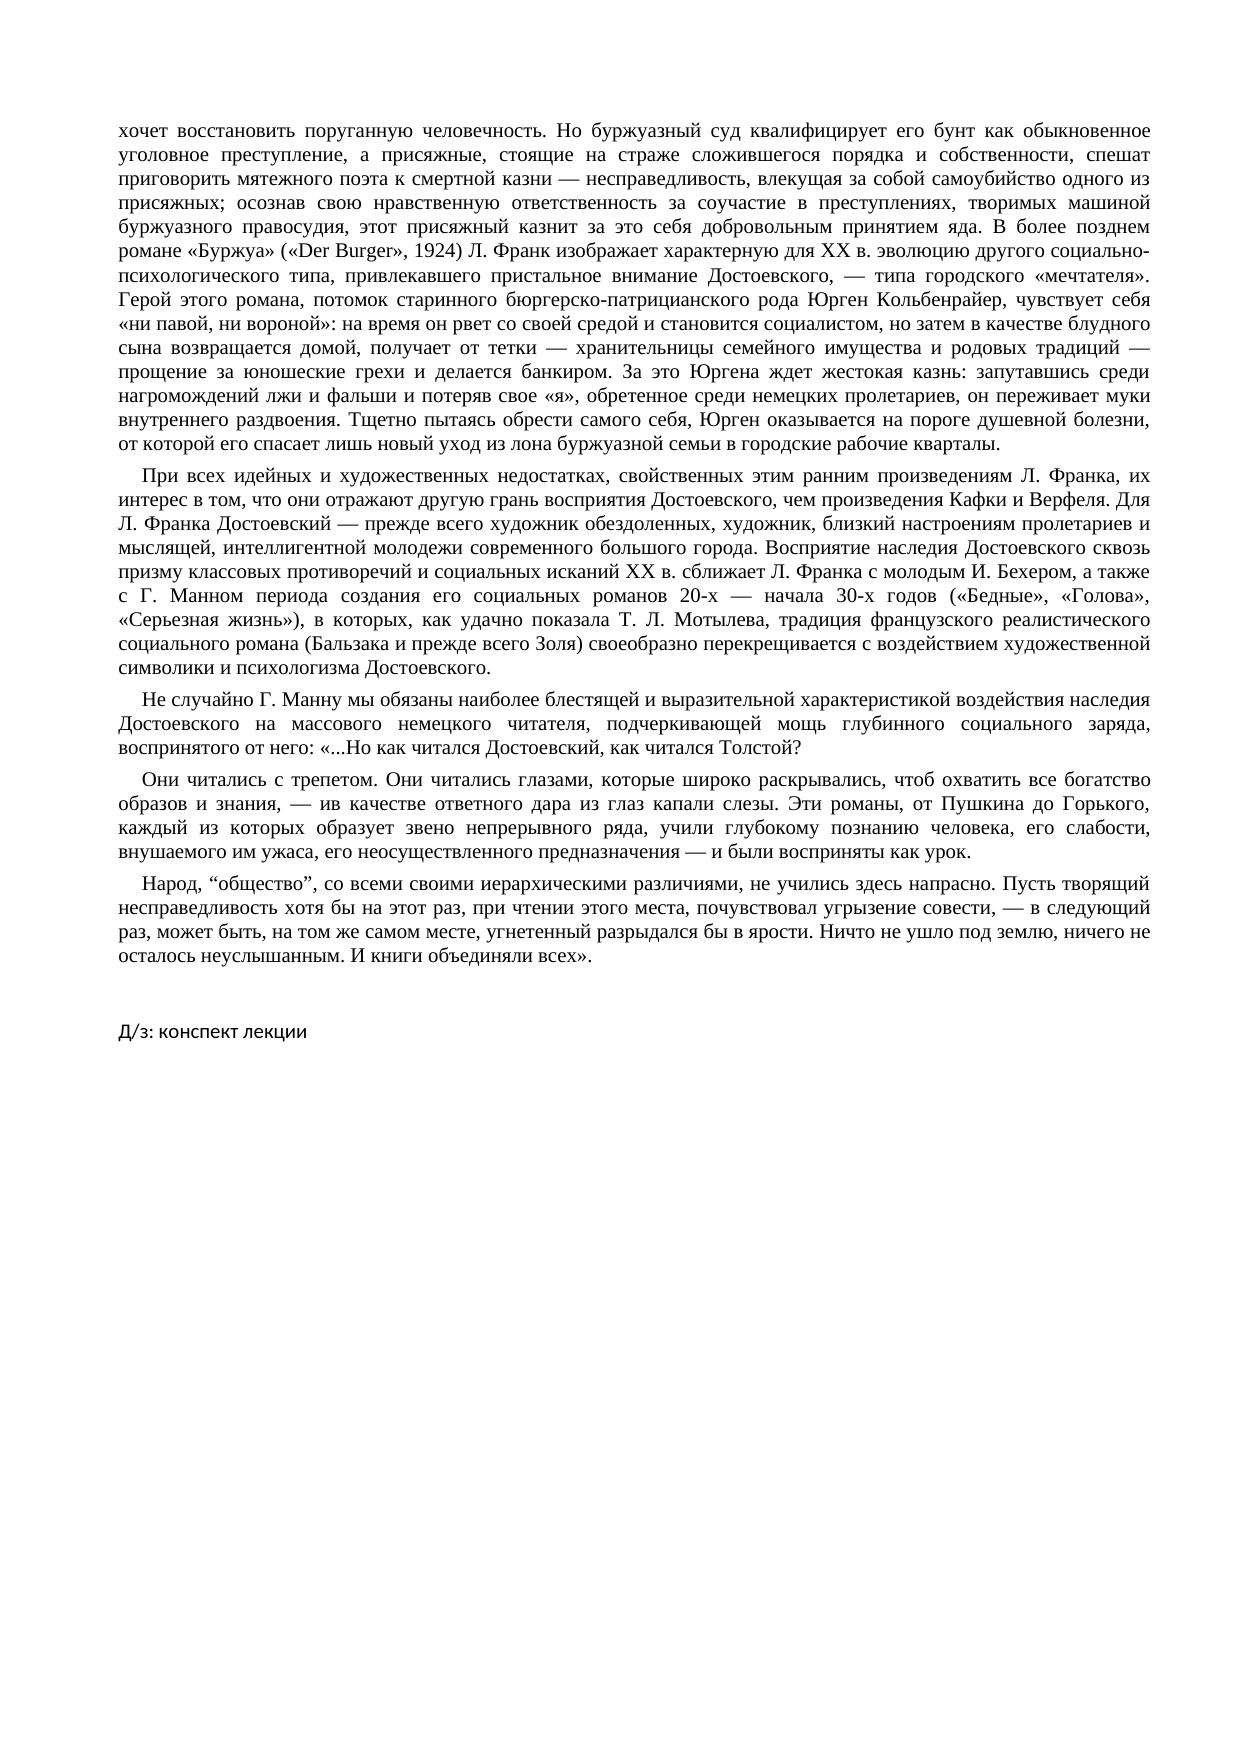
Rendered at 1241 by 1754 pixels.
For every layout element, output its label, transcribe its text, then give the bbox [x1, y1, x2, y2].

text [118, 118, 1152, 455]
text При всех идейных и художественных недостатках, свойственных этим ранним произведениям Л. Франка, их интерес в том, что они отражают другую грань восприятия Достоевского, чем произведения Кафки и Верфеля. Для Л. Франка Достоевский — прежде всего художник обездоленных, художник, близкий настроениям пролетариев и мыслящей, интеллигентной молодежи современного большого города. Восприятие наследия Достоевского сквозь призму классовых противоречий и социальных исканий XX в. сближает Л. Франка с молодым И. Бехером, а также с Г. Манном периода создания его социальных романов 20-х — начала 30-х годов («Бедные», «Голова», «Серьезная жизнь»), в которых, как удачно показала Т. Л. Мотылева, традиция французского реалистического социального романа (Бальзака и прежде всего Золя) своеобразно перекрещивается с воздействием художественной символики и психологизма Достоевского. [118, 463, 1152, 679]
text Народ, “общество”, со всеми своими иерархическими различиями, не учились здесь напрасно. Пусть творящий несправедливость хотя бы на этот раз, при чтении этого места, почувствовал угрызение совести, — в следующий раз, может быть, на том же самом месте, угнетенный разрыдался бы в ярости. Ничто не ушло под землю, ничего не осталось неуслышанным. И книги объединяли всех». [118, 871, 1152, 967]
text Д/з: конспект лекции [118, 1018, 1152, 1044]
text Не случайно Г. Манну мы обязаны наиболее блестящей и выразительной характеристикой воздействия наследия Достоевского на массового немецкого читателя, подчеркивающей мощь глубинного социального заряда, воспринятого от него: «...Но как читался Достоевский, как читался Толстой? [118, 687, 1152, 759]
text Они читались с трепетом. Они читались глазами, которые широко раскрывались, чтоб охватить все богатство образов и знания, — ив качестве ответного дара из глаз капали слезы. Эти романы, от Пушкина до Горького, каждый из которых образует звено непрерывного ряда, учили глубокому познанию человека, его слабости, внушаемого им ужаса, его неосуществленного предназначения — и были восприняты как урок. [118, 767, 1152, 863]
